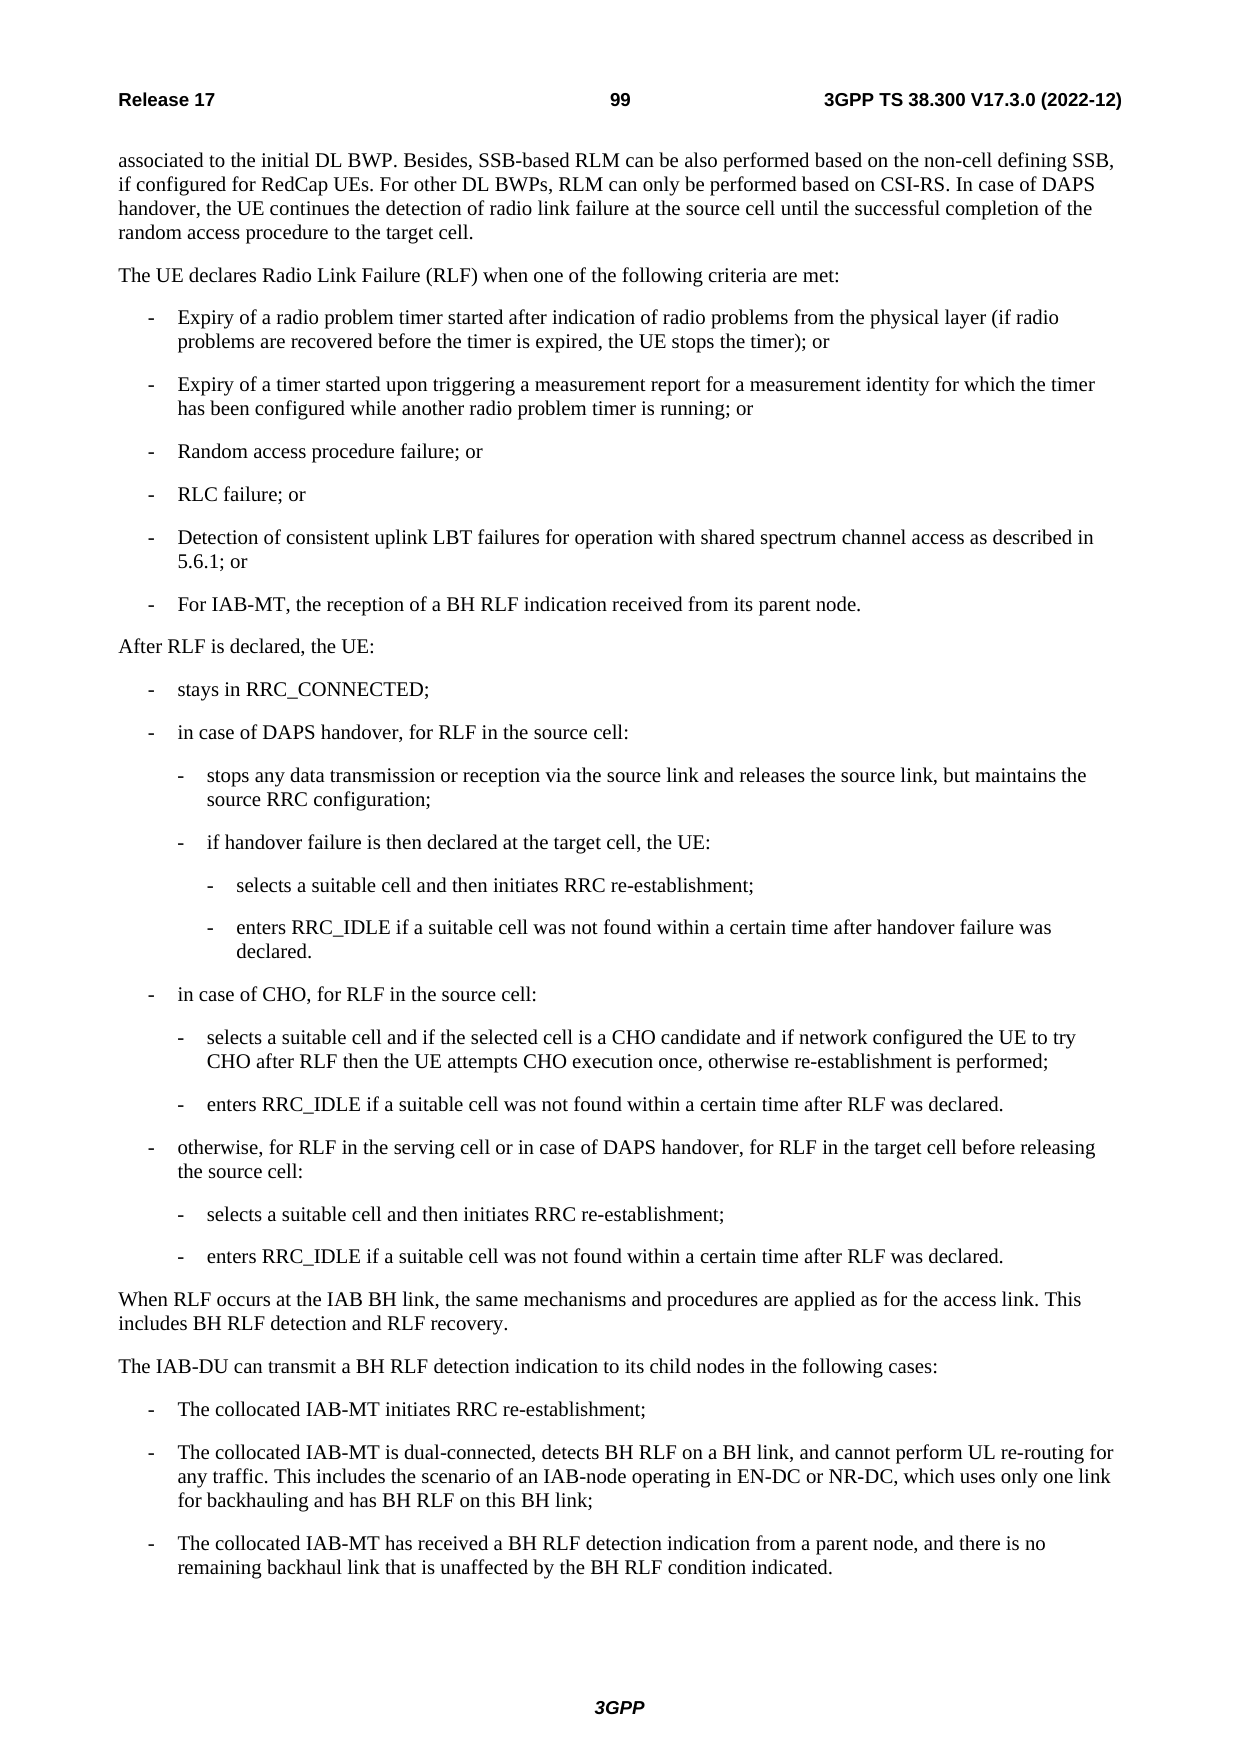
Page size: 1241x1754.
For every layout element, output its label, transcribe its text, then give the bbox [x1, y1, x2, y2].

text - For IAB-MT, the reception of a BH RLF indication received from its parent node. [148, 592, 1122, 616]
text - RLC failure; or [148, 482, 1122, 506]
text - stops any data transmission or reception via the source link and releases the source link, but maintains the source RRC configuration; [177, 763, 1122, 811]
text The IAB-DU can transmit a BH RLF detection indication to its child nodes in the following cases: [118, 1354, 1122, 1378]
text - enters RRC_IDLE if a suitable cell was not found within a certain time after handover failure was declared. [207, 915, 1122, 963]
text - Detection of consistent uplink LBT failures for operation with shared spectrum channel access as described in 5.6.1; or [148, 525, 1122, 573]
text - if handover failure is then declared at the target cell, the UE: [177, 830, 1122, 854]
text - selects a suitable cell and then initiates RRC re-establishment; [207, 872, 1122, 897]
text - Expiry of a radio problem timer started after indication of radio problems from the physical layer (if radio problems are recovered before the timer is expired, the UE stops the timer); or [148, 305, 1122, 353]
text The UE declares Radio Link Failure (RLF) when one of the following criteria are met: [118, 262, 1122, 287]
text - Random access procedure failure; or [148, 439, 1122, 463]
text - otherwise, for RLF in the serving cell or in case of DAPS handover, for RLF in the target cell before releasing the source cell: [148, 1135, 1122, 1183]
text - The collocated IAB-MT is dual-connected, detects BH RLF on a BH link, and cannot perform UL re-routing for any traffic. This includes the scenario of an IAB-node operating in EN-DC or NR-DC, which uses only one link for backhauling and has BH RLF on this BH link; [148, 1440, 1122, 1512]
text - in case of CHO, for RLF in the source cell: [148, 982, 1122, 1006]
text - stays in RRC_CONNECTED; [148, 677, 1122, 701]
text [118, 147, 1122, 244]
text When RLF occurs at the IAB BH link, the same mechanisms and procedures are applied as for the access link. This includes BH RLF detection and RLF recovery. [118, 1287, 1122, 1335]
text - The collocated IAB-MT has received a BH RLF detection indication from a parent node, and there is no remaining backhaul link that is unaffected by the BH RLF condition indicated. [148, 1531, 1122, 1579]
text - The collocated IAB-MT initiates RRC re-establishment; [148, 1397, 1122, 1421]
text - selects a suitable cell and if the selected cell is a CHO candidate and if network configured the UE to try CHO after RLF then the UE attempts CHO execution once, otherwise re-establishment is performed; [177, 1025, 1122, 1073]
text After RLF is declared, the UE: [118, 634, 1122, 658]
text - Expiry of a timer started upon triggering a measurement report for a measurement identity for which the timer has been configured while another radio problem timer is running; or [148, 372, 1122, 420]
text - enters RRC_IDLE if a suitable cell was not found within a certain time after RLF was declared. [177, 1092, 1122, 1116]
text - in case of DAPS handover, for RLF in the source cell: [148, 720, 1122, 744]
text - selects a suitable cell and then initiates RRC re-establishment; [177, 1202, 1122, 1226]
text - enters RRC_IDLE if a suitable cell was not found within a certain time after RLF was declared. [177, 1244, 1122, 1268]
